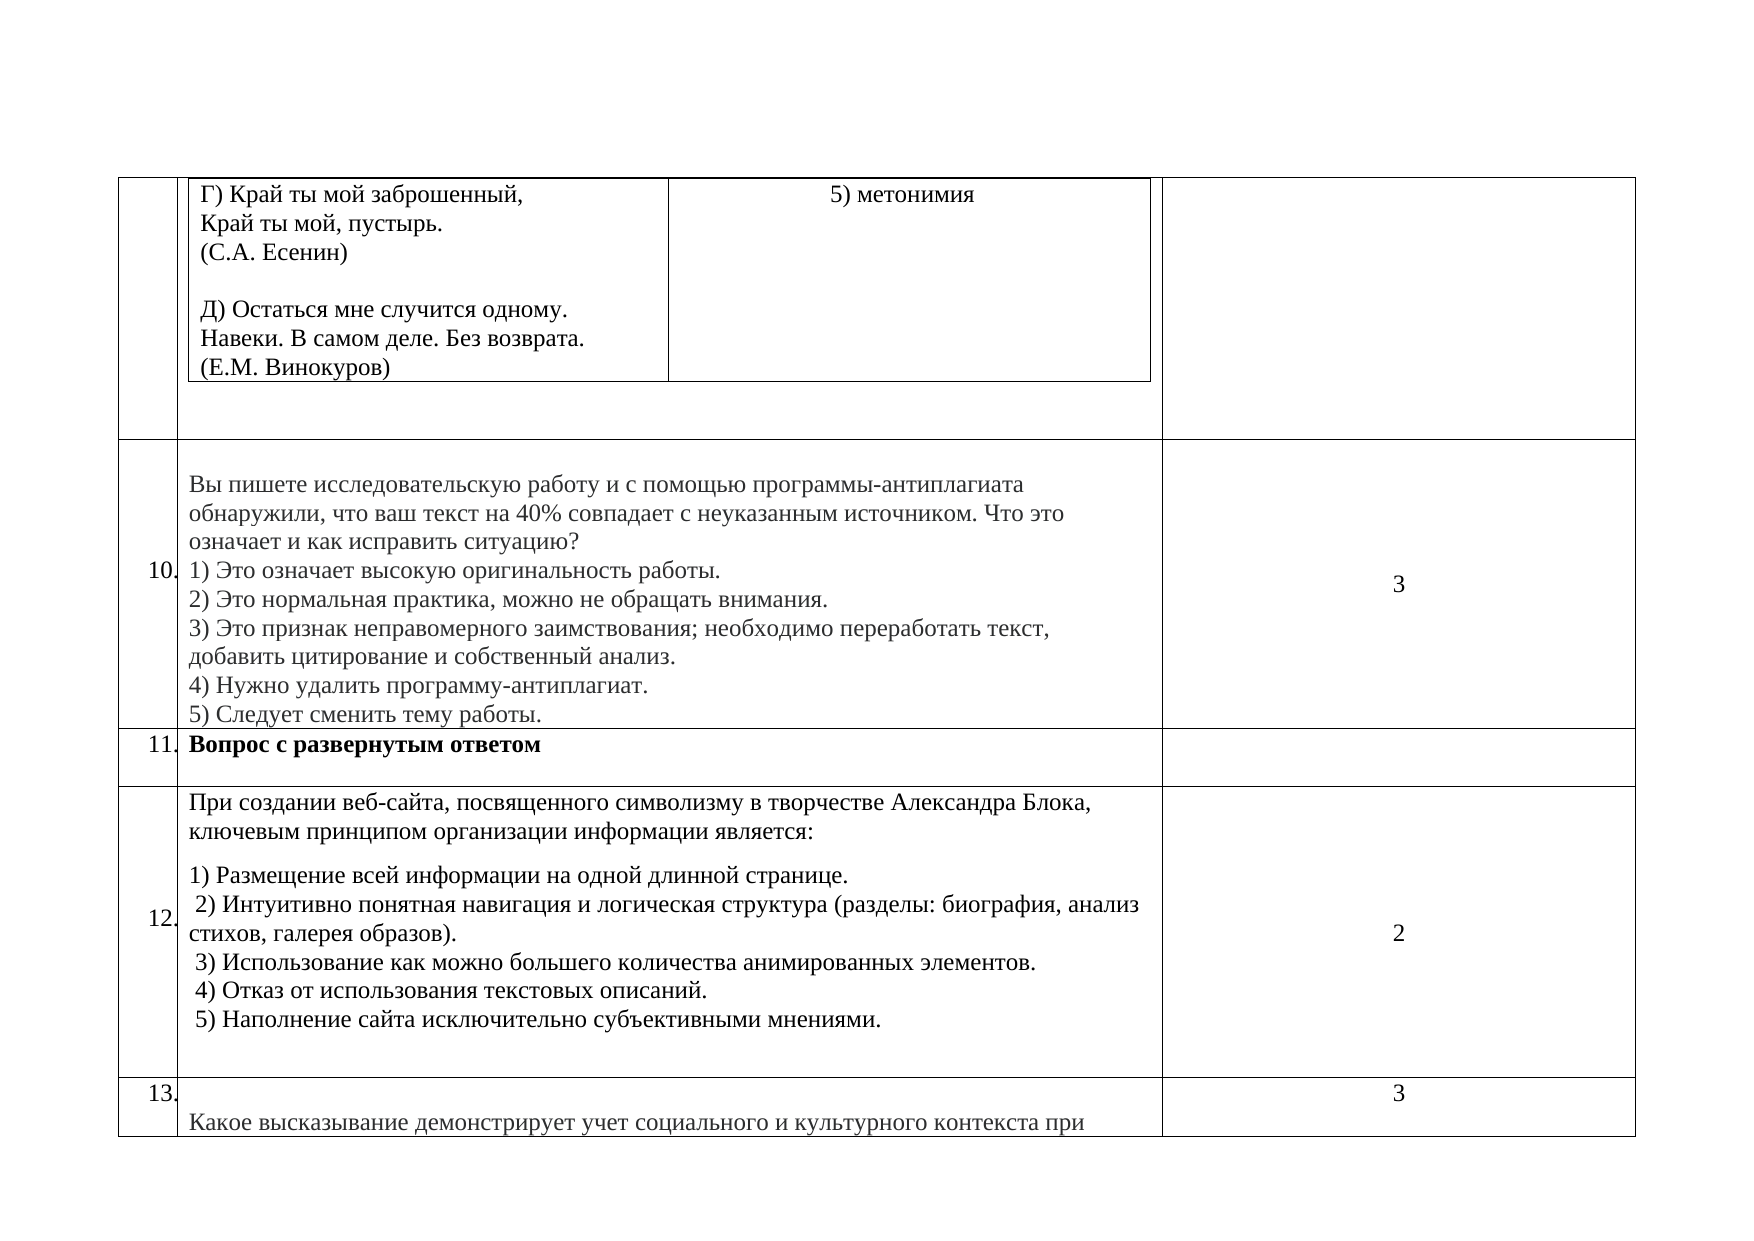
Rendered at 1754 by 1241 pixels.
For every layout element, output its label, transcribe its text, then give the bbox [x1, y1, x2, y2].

table_cell [119, 440, 177, 728]
table_cell 2 [1163, 787, 1635, 1077]
table_cell [119, 178, 177, 439]
table_cell Вы пишете исследовательскую работу и с помощью программы-антиплагиата обнаружили, что ваш текст на 40% совпадает с неуказанным источником. Что это означает и как исправить ситуацию? 1) Это означает высокую оригинальность работы. 2) Это нормальная практика, можно не обращать внимания. 3) Это признак неправомерного заимствования; необходимо переработать текст, добавить цитирование и собственный анализ. 4) Нужно удалить программу-антиплагиат. 5) Следует сменить тему работы. [178, 440, 1162, 728]
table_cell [1163, 178, 1635, 439]
table_cell [119, 787, 177, 1077]
table_cell Вопрос с развернутым ответом [178, 729, 1162, 786]
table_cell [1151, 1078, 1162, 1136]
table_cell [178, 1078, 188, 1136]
table_cell [1163, 729, 1635, 786]
table_cell 3 [1163, 440, 1635, 728]
table_cell 3 [1163, 1078, 1635, 1136]
table_cell [119, 1078, 177, 1136]
table_cell [119, 729, 177, 786]
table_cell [178, 178, 1162, 439]
table_cell При создании веб-сайта, посвященного символизму в творчестве Александра Блока, ключевым принципом организации информации является: 1) Размещение всей информации на одной длинной странице. 2) Интуитивно понятная навигация и логическая структура (разделы: биография, анализ стихов, галерея образов). 3) Использование как можно большего количества анимированных элементов. 4) Отказ от использования текстовых описаний. 5) Наполнение сайта исключительно субъективными мнениями. [178, 787, 1162, 1077]
